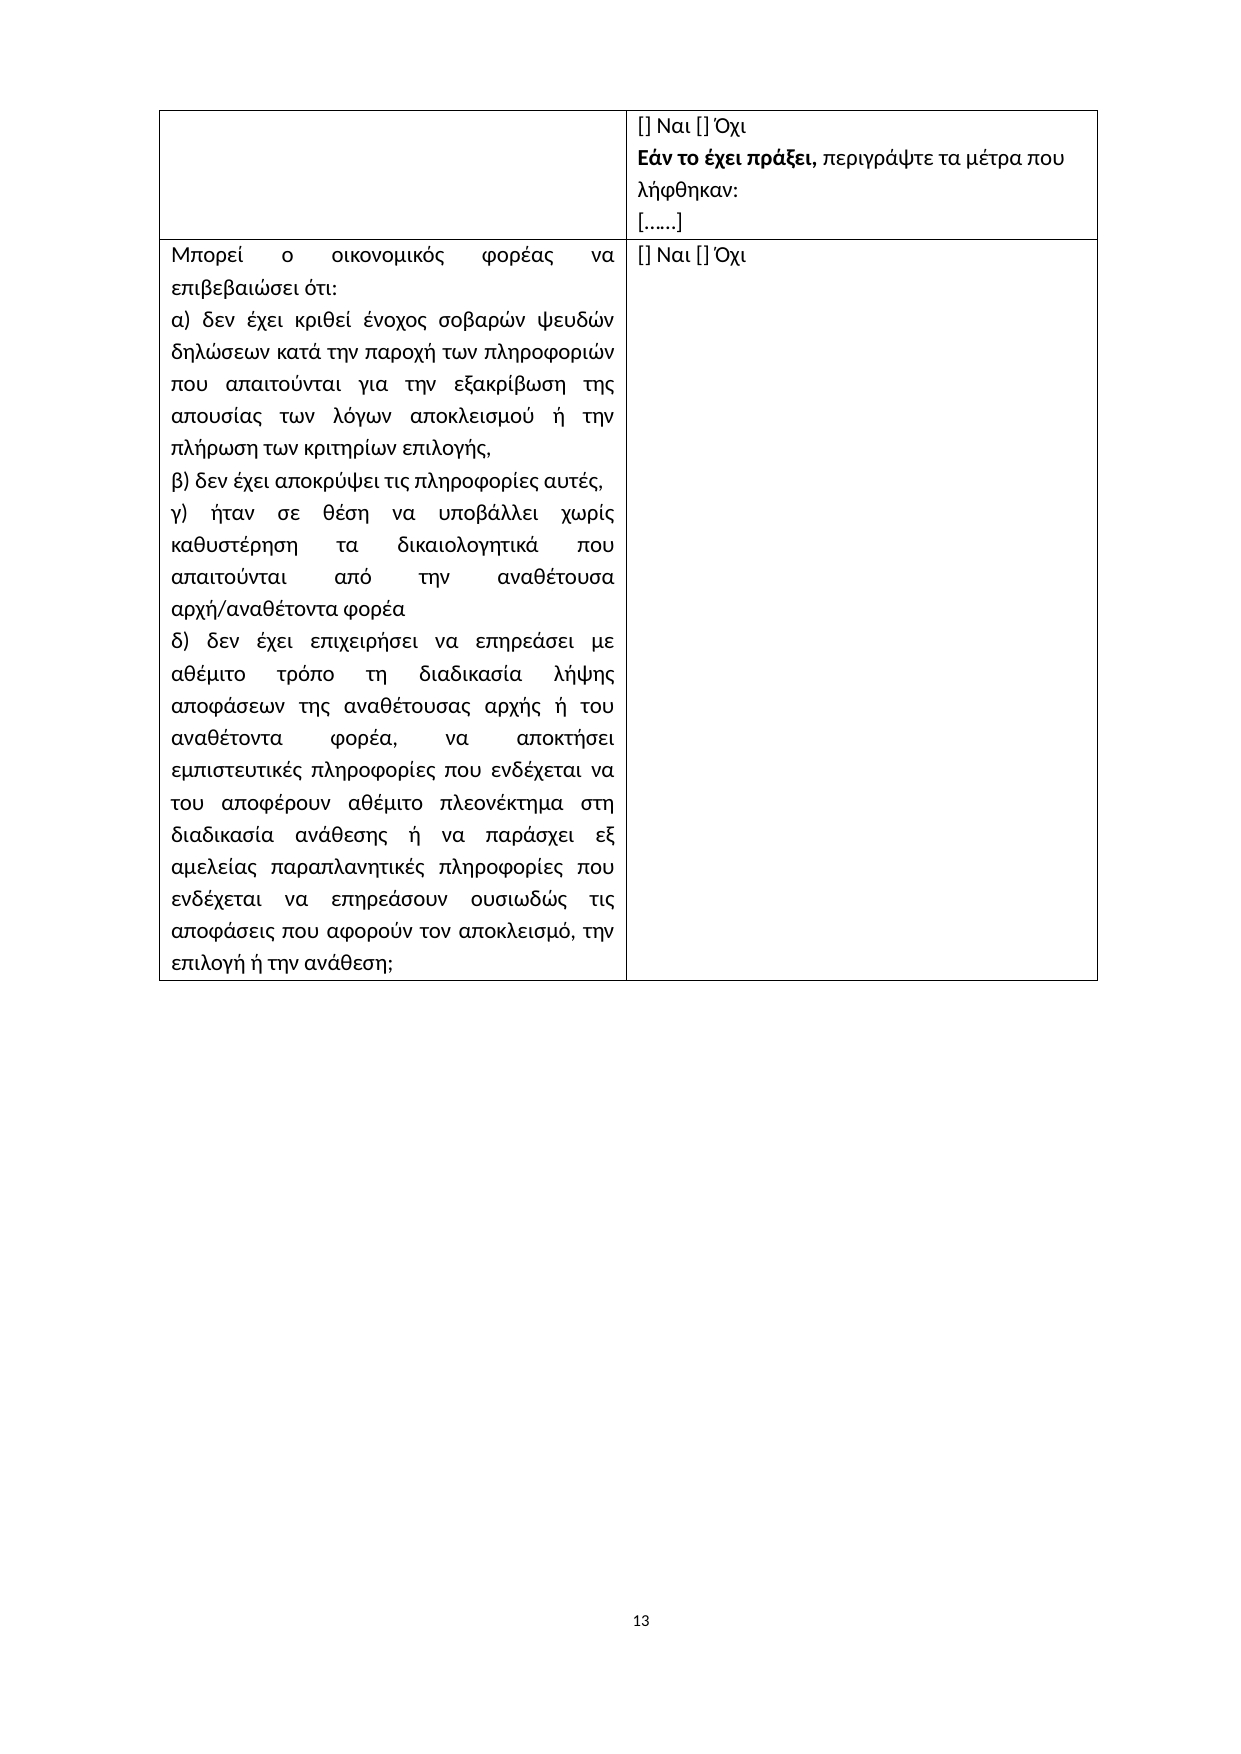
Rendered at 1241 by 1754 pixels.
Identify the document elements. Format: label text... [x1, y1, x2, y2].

table_cell Μπορεί ο οικονομικός φορέας να επιβεβαιώσει ότι: α) δεν έχει κριθεί ένοχος σοβαρών ψευδών δηλώσεων κατά την παροχή των πληροφοριών που απαιτούνται για την εξακρίβωση της απουσίας των λόγων αποκλεισμού ή την πλήρωση των κριτηρίων επιλογής, β) δεν έχει αποκρύψει τις πληροφορίες αυτές, γ) ήταν σε θέση να υποβάλλει χωρίς καθυστέρηση τα δικαιολογητικά που απαιτούνται από την αναθέτουσα αρχή/αναθέτοντα φορέα δ) δεν έχει επιχειρήσει να επηρεάσει με αθέμιτο τρόπο τη διαδικασία λήψης αποφάσεων της αναθέτουσας αρχής ή του αναθέτοντα φορέα, να αποκτήσει εμπιστευτικές πληροφορίες που ενδέχεται να του αποφέρουν αθέμιτο πλεονέκτημα στη διαδικασία ανάθεσης ή να παράσχει εξ αμελείας παραπλανητικές πληροφορίες που ενδέχεται να επηρεάσουν ουσιωδώς τις αποφάσεις που αφορούν τον αποκλεισμό, την επιλογή ή την ανάθεση; [160, 240, 626, 980]
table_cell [627, 111, 1097, 239]
table_cell [] Ναι [] Όχι [627, 240, 1097, 980]
